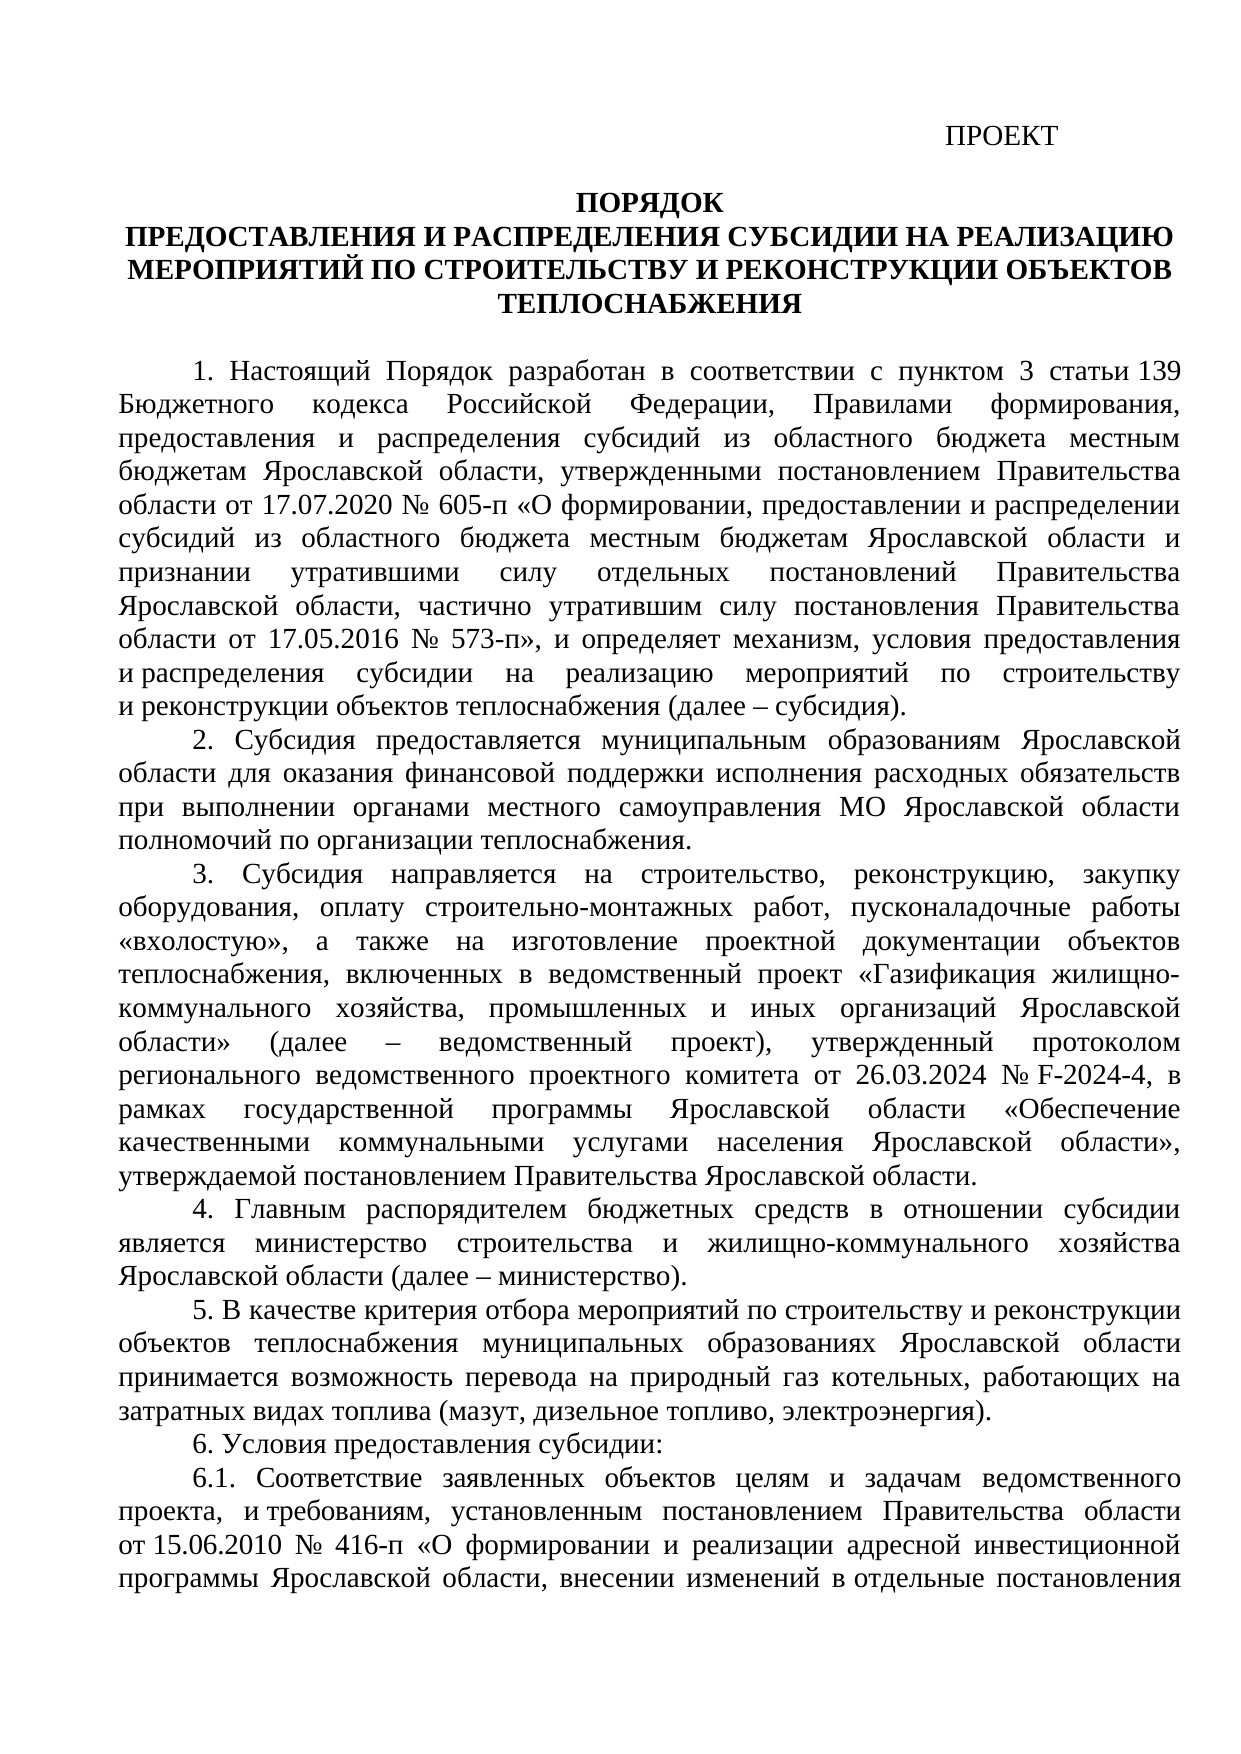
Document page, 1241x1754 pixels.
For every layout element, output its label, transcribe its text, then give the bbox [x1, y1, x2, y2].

text 2. Субсидия предоставляется муниципальным образованиям Ярославской области для оказания финансовой поддержки исполнения расходных обязательств при выполнении органами местного самоуправления МО Ярославской области полномочий по организации теплоснабжения. [118, 722, 1181, 856]
text ПРЕДОСТАВЛЕНИЯ И РАСПРЕДЕЛЕНИЯ СУБСИДИИ НА РЕАЛИЗАЦИЮ МЕРОПРИЯТИЙ ПО СТРОИТЕЛЬСТВУ И РЕКОНСТРУКЦИИ ОБЪЕКТОВ ТЕПЛОСНАБЖЕНИЯ [118, 219, 1181, 319]
text 3. Субсидия направляется на строительство, реконструкцию, закупку оборудования, оплату строительно-монтажных работ, пусконаладочные работы «вхолостую», а также на изготовление проектной документации объектов теплоснабжения, включенных в ведомственный проект «Газификация жилищно-коммунального хозяйства, промышленных и иных организаций Ярославской области» (далее – ведомственный проект), утвержденный протоколом регионального ведомственного проектного комитета от 26.03.2024 № F-2024-4, в рамках государственной программы Ярославской области «Обеспечение качественными коммунальными услугами населения Ярославской области», утверждаемой постановлением Правительства Ярославской области. [118, 856, 1181, 1191]
text 1. Настоящий Порядок разработан в соответствии с пунктом 3 статьи 139 Бюджетного кодекса Российской Федерации, Правилами формирования, предоставления и распределения субсидий из областного бюджета местным бюджетам Ярославской области, утвержденными постановлением Правительства области от 17.07.2020 № 605-п «О формировании, предоставлении и распределении субсидий из областного бюджета местным бюджетам Ярославской области и признании утратившими силу отдельных постановлений Правительства Ярославской области, частично утратившим силу постановления Правительства области от 17.05.2016 № 573-п», и определяет механизм, условия предоставления и распределения субсидии на реализацию мероприятий по строительству и реконструкции объектов теплоснабжения (далее – субсидия). [118, 353, 1181, 722]
text 6. Условия предоставления субсидии: [118, 1426, 1181, 1460]
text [118, 1460, 1181, 1594]
text ПОРЯДОК [118, 185, 1181, 219]
text ПРОЕКТ [945, 118, 1181, 152]
text 4. Главным распорядителем бюджетных средств в отношении субсидии является министерство строительства и жилищно-коммунального хозяйства Ярославской области (далее – министерство). [118, 1191, 1181, 1292]
text 5. В качестве критерия отбора мероприятий по строительству и реконструкции объектов теплоснабжения муниципальных образованиях Ярославской области принимается возможность перевода на природный газ котельных, работающих на затратных видах топлива (мазут, дизельное топливо, электроэнергия). [118, 1292, 1181, 1426]
